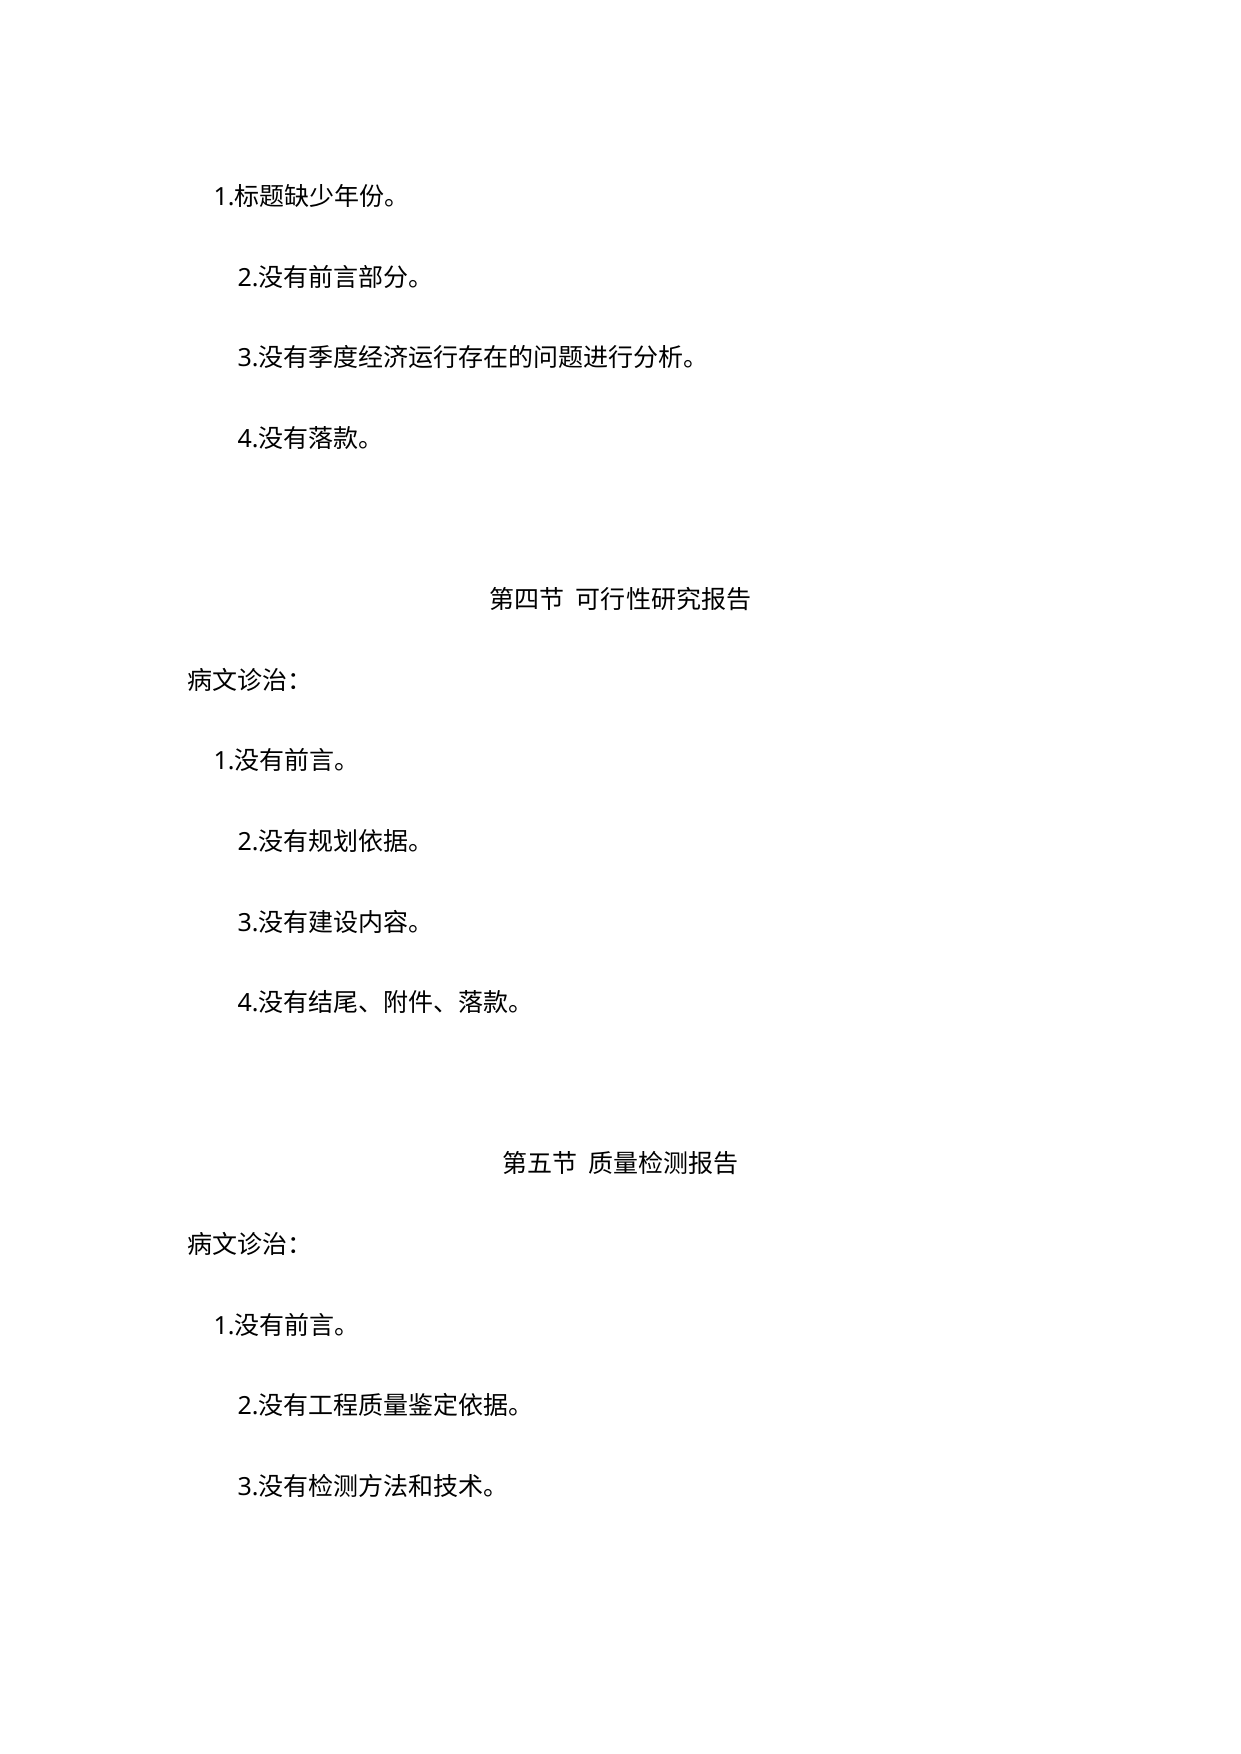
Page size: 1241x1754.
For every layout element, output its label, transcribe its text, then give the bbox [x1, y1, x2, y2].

text 1.标题缺少年份。 [187, 162, 1053, 227]
text 病文诊治： [187, 1210, 1053, 1275]
text 4.没有结尾、附件、落款。 [187, 968, 1053, 1033]
text 2.没有工程质量鉴定依据。 [187, 1371, 1053, 1436]
text 第五节 质量检测报告 [187, 1129, 1053, 1194]
text 病文诊治： [187, 646, 1053, 711]
text 第四节 可行性研究报告 [187, 565, 1053, 630]
text 2.没有前言部分。 [187, 243, 1053, 308]
text 3.没有季度经济运行存在的问题进行分析。 [187, 323, 1053, 388]
text 1.没有前言。 [187, 1291, 1053, 1356]
text 4.没有落款。 [187, 404, 1053, 469]
text 3.没有检测方法和技术。 [187, 1452, 1053, 1517]
text 3.没有建设内容。 [187, 888, 1053, 953]
text 2.没有规划依据。 [187, 807, 1053, 872]
text 1.没有前言。 [187, 726, 1053, 791]
